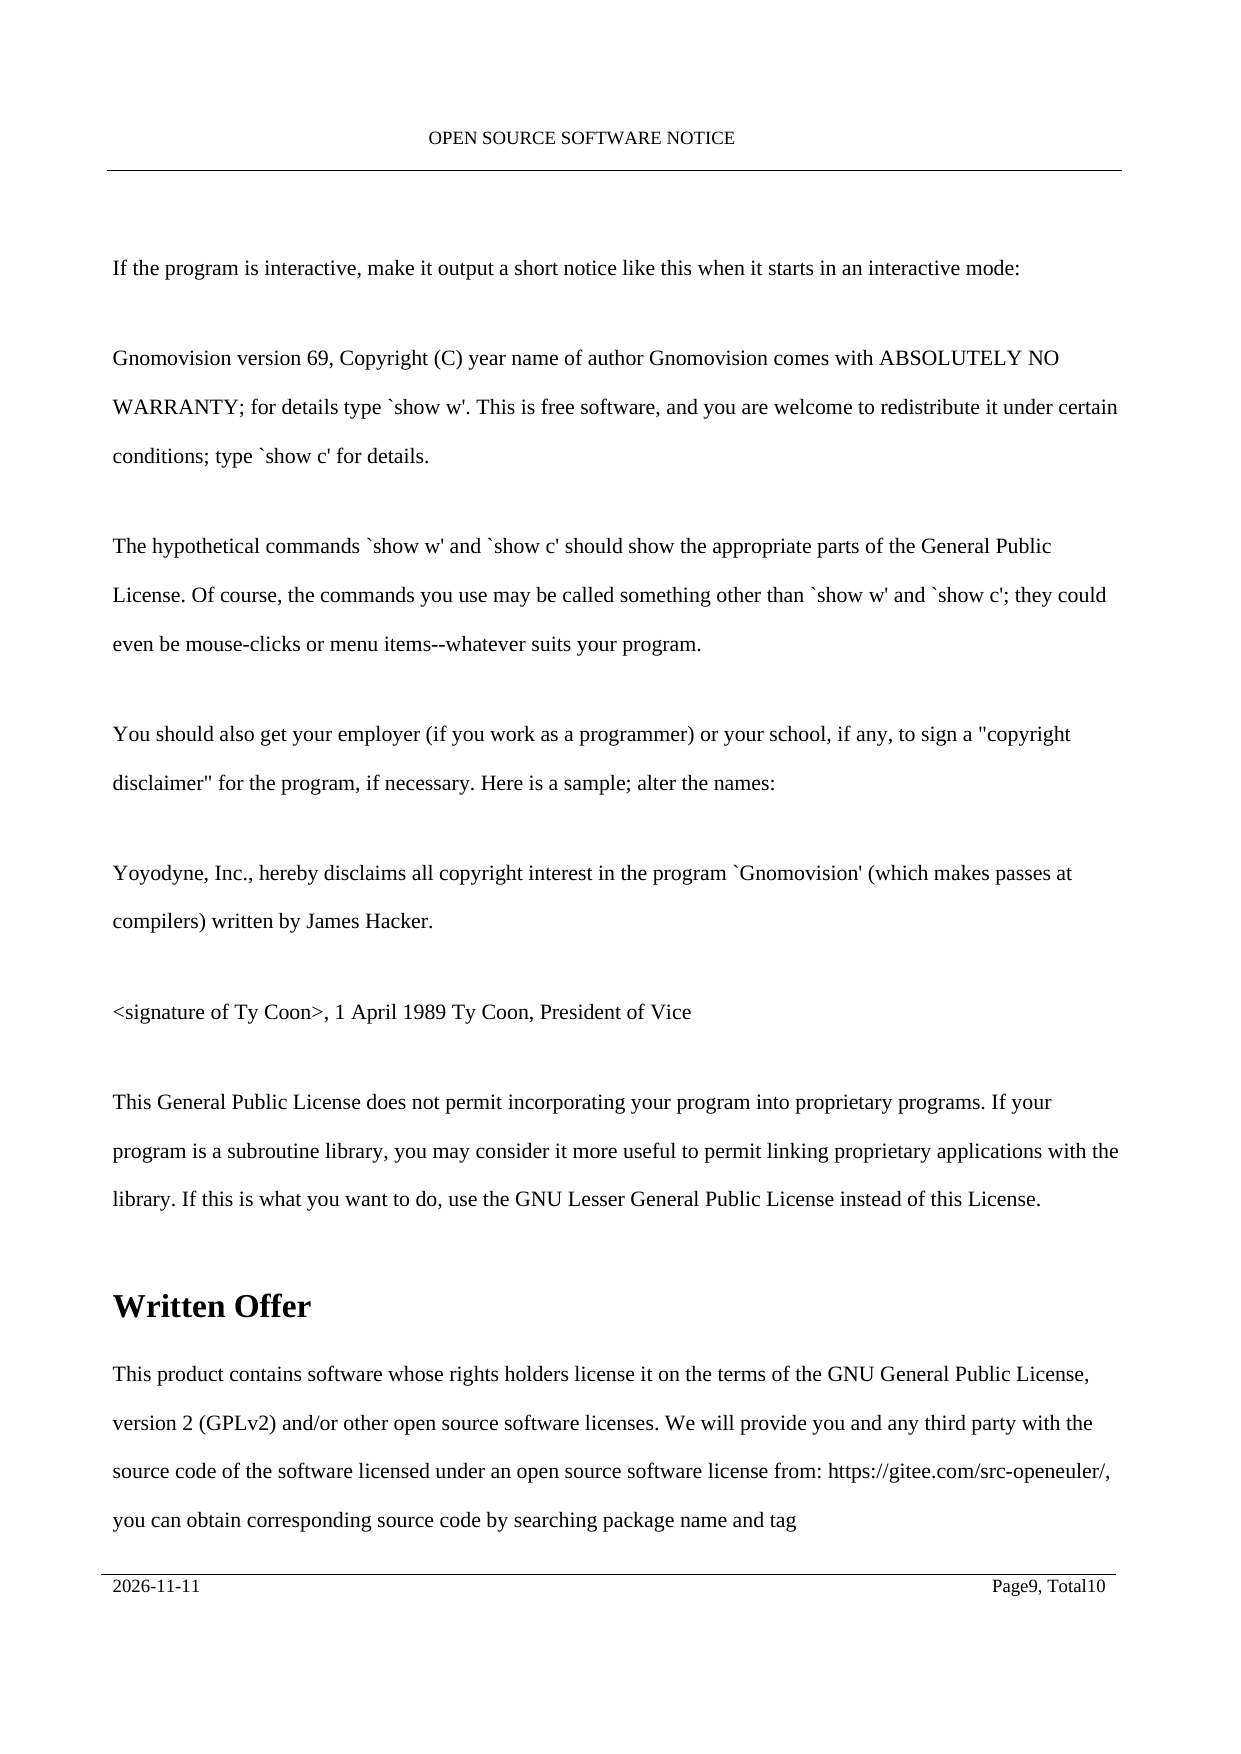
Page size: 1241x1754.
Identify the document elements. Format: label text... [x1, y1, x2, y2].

text If the program is interactive, make it output a short notice like this when it starts in an interactive mode: [112, 251, 1128, 284]
text Gnomovision version 69, Copyright (C) year name of author Gnomovision comes with ABSOLUTELY NO WARRANTY; for details type `show w'. This is free software, and you are welcome to redistribute it under certain conditions; type `show c' for details. [112, 342, 1128, 472]
text This product contains software whose rights holders license it on the terms of the GNU General Public License, version 2 (GPLv2) and/or other open source software licenses. We will provide you and any third party with the source code of the software licensed under an open source software license from: https://gitee.com/src-openeuler/, you can obtain corresponding source code by searching package name and tag [112, 1357, 1128, 1536]
text Written Offer [112, 1273, 1128, 1338]
text <signature of Ty Coon>, 1 April 1989 Ty Coon, President of Vice [112, 995, 1128, 1027]
text Yoyodyne, Inc., hereby disclaims all copyright interest in the program `Gnomovision' (which makes passes at compilers) written by James Hacker. [112, 856, 1128, 937]
text The hypothetical commands `show w' and `show c' should show the appropriate parts of the General Public License. Of course, the commands you use may be called something other than `show w' and `show c'; they could even be mouse-clicks or menu items--whatever suits your program. [112, 529, 1128, 659]
text You should also get your employer (if you work as a programmer) or your school, if any, to sign a "copyright disclaimer" for the program, if necessary. Here is a sample; alter the names: [112, 717, 1128, 798]
text This General Public License does not permit incorporating your program into proprietary programs. If your program is a subroutine library, you may consider it more useful to permit linking proprietary applications with the library. If this is what you want to do, use the GNU Lesser General Public License instead of this License. [112, 1085, 1128, 1215]
